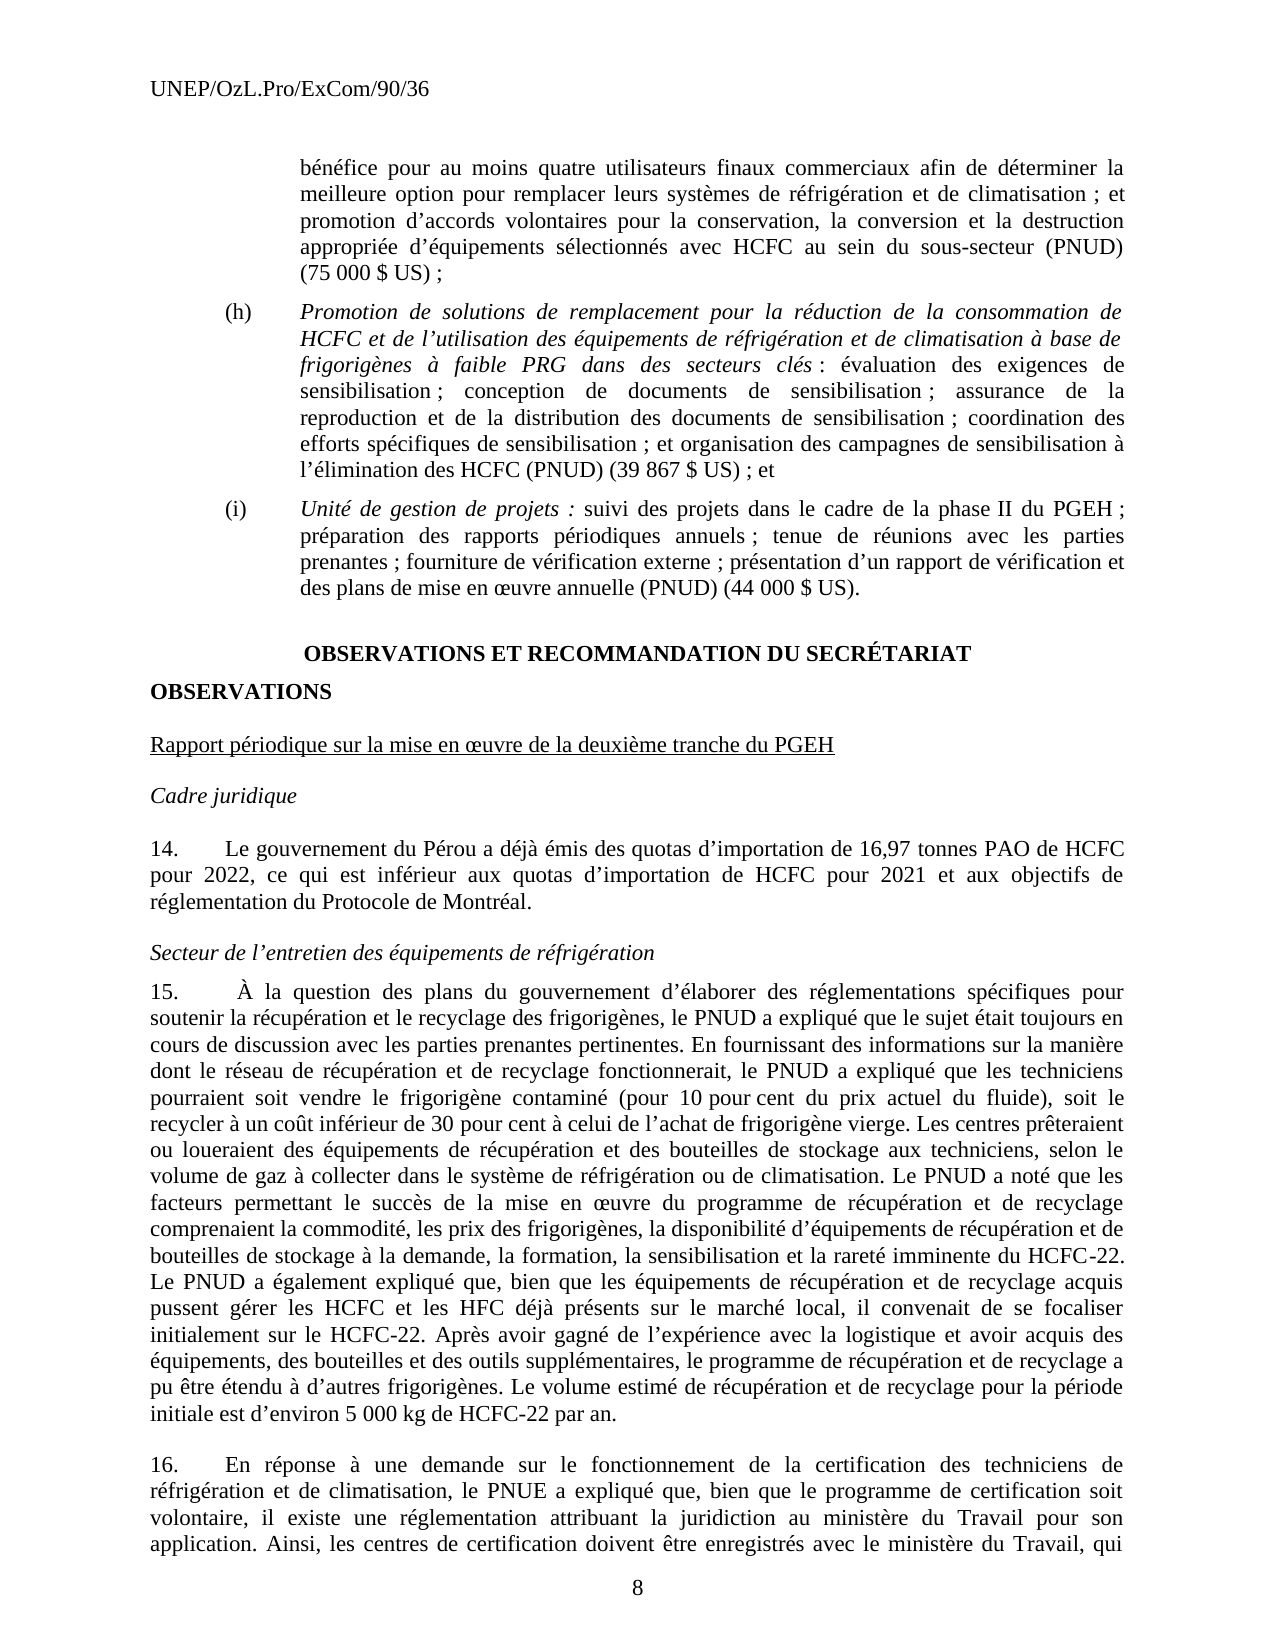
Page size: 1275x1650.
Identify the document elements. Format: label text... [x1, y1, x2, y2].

subtitle À la question des plans du gouvernement d’élaborer des réglementations spécifiques pour soutenir la récupération et le recyclage des frigorigènes, le PNUD a expliqué que le sujet était toujours en cours de discussion avec les parties prenantes pertinentes. En fournissant des informations sur la manière dont le réseau de récupération et de recyclage fonctionnerait, le PNUD a expliqué que les techniciens pourraient soit vendre le frigorigène contaminé (pour 10 pour cent du prix actuel du fluide), soit le recycler à un coût inférieur de 30 pour cent à celui de l’achat de frigorigène vierge. Les centres prêteraient ou loueraient des équipements de récupération et des bouteilles de stockage aux techniciens, selon le volume de gaz à collecter dans le système de réfrigération ou de climatisation. Le PNUD a noté que les facteurs permettant le succès de la mise en œuvre du programme de récupération et de recyclage comprenaient la commodité, les prix des frigorigènes, la disponibilité d’équipements de récupération et de bouteilles de stockage à la demande, la formation, la sensibilisation et la rareté imminente du HCFC-22. Le PNUD a également expliqué que, bien que les équipements de récupération et de recyclage acquis pussent gérer les HCFC et les HFC déjà présents sur le marché local, il convenait de se focaliser initialement sur le HCFC-22. Après avoir gagné de l’expérience avec la logistique et avoir acquis des équipements, des bouteilles et des outils supplémentaires, le programme de récupération et de recyclage a pu être étendu à d’autres frigorigènes. Le volume estimé de récupération et de recyclage pour la période initiale est d’environ 5 000 kg de HCFC-22 par an. [150, 978, 1125, 1426]
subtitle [150, 1451, 1125, 1557]
text OBSERVATIONS ET RECOMMANDATION DU SECRÉTARIAT [150, 639, 1125, 666]
text Cadre juridique [150, 782, 1125, 809]
text Secteur de l’entretien des équipements de réfrigération [150, 939, 1125, 966]
text OBSERVATIONS [150, 678, 1125, 705]
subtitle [225, 154, 1125, 286]
subtitle Le gouvernement du Pérou a déjà émis des quotas d’importation de 16,97 tonnes PAO de HCFC pour 2022, ce qui est inférieur aux quotas d’importation de HCFC pour 2021 et aux objectifs de réglementation du Protocole de Montréal. [150, 835, 1125, 914]
text Rapport périodique sur la mise en œuvre de la deuxième tranche du PGEH [150, 731, 1125, 757]
subtitle Unité de gestion de projets : suivi des projets dans le cadre de la phase II du PGEH ; préparation des rapports périodiques annuels ; tenue de réunions avec les parties prenantes ; fourniture de vérification externe ; présentation d’un rapport de vérification et des plans de mise en œuvre annuelle (PNUD) (44 000 $ US). [225, 495, 1125, 601]
subtitle Promotion de solutions de remplacement pour la réduction de la consommation de HCFC et de l’utilisation des équipements de réfrigération et de climatisation à base de frigorigènes à faible PRG dans des secteurs clés : évaluation des exigences de sensibilisation ; conception de documents de sensibilisation ; assurance de la reproduction et de la distribution des documents de sensibilisation ; coordination des efforts spécifiques de sensibilisation ; et organisation des campagnes de sensibilisation à l’élimination des HCFC (PNUD) (39 867 $ US) ; et [225, 298, 1125, 483]
